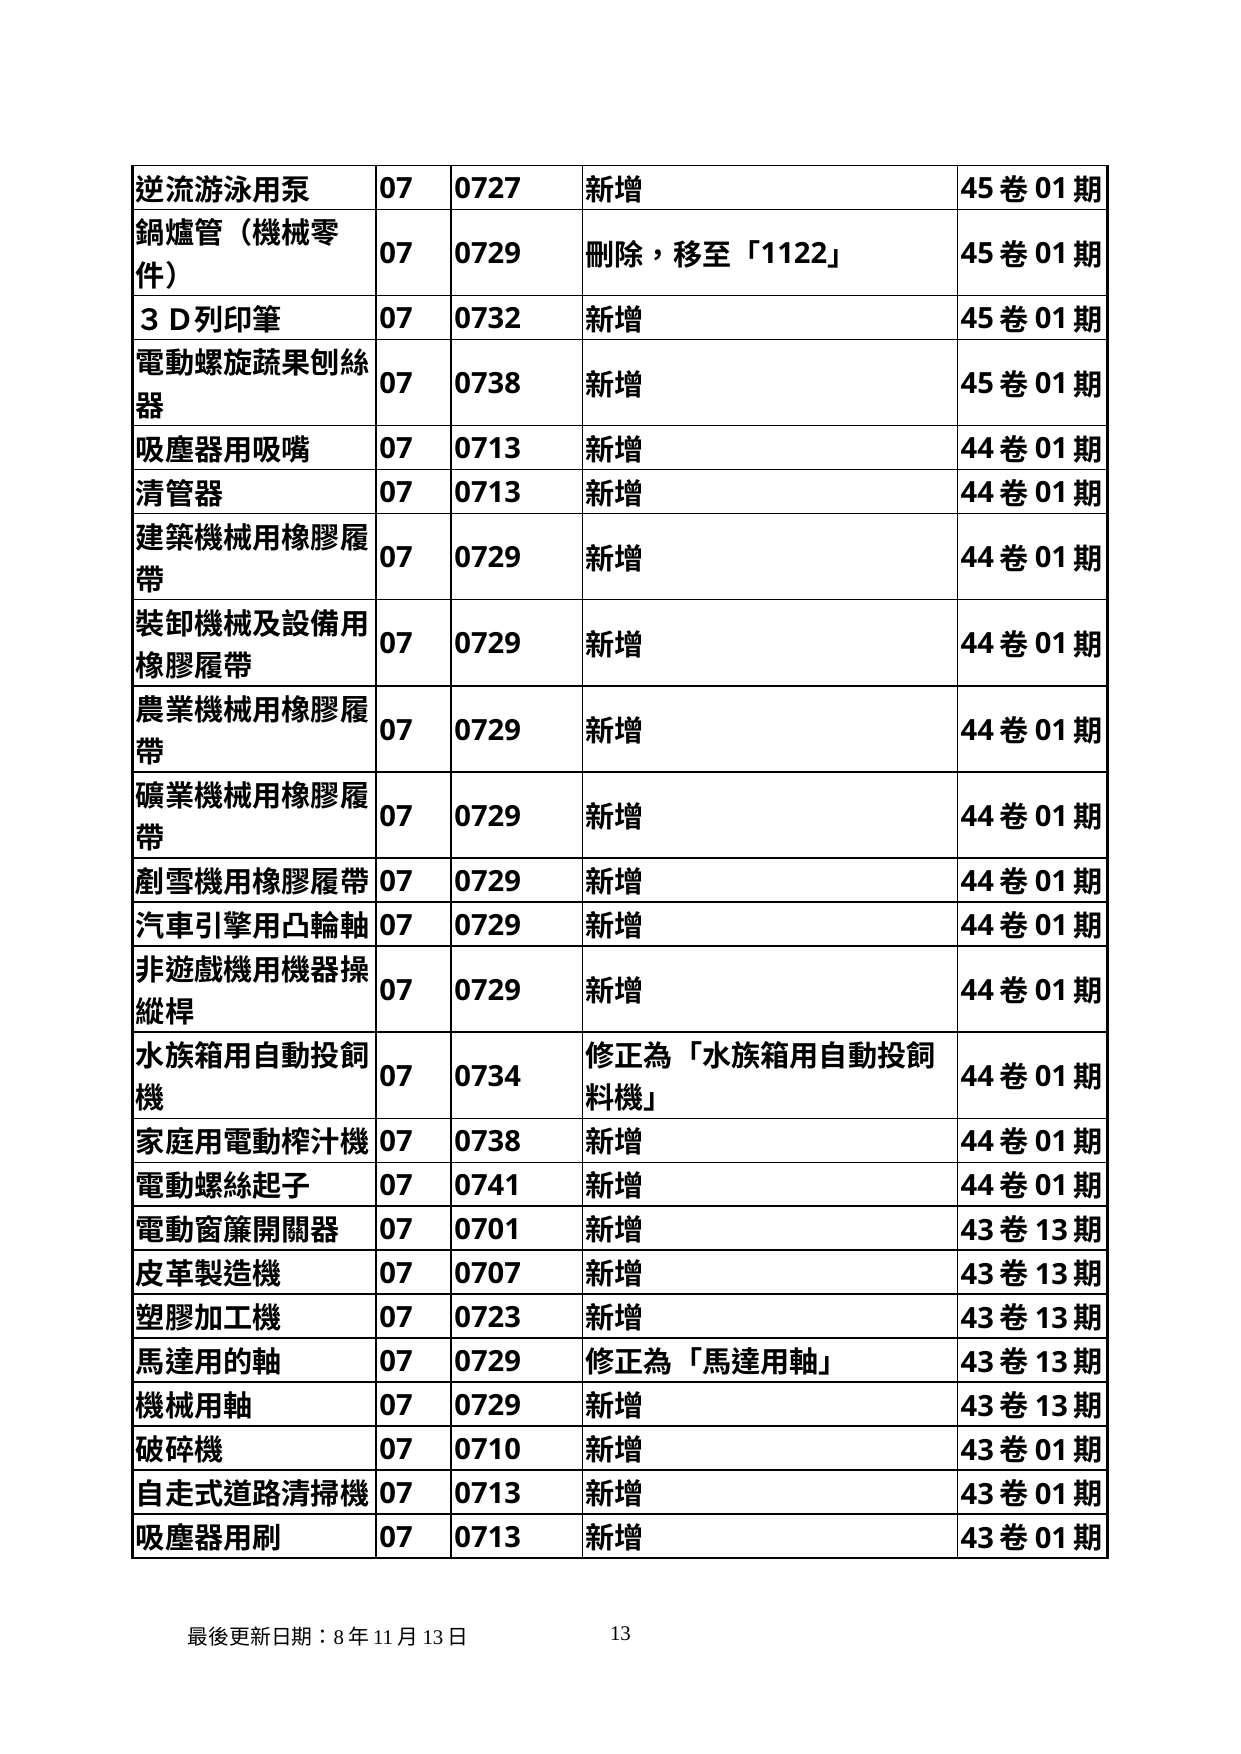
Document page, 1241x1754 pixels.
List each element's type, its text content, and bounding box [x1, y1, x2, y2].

table_cell 剷雪機用橡膠履帶 [134, 859, 375, 901]
table_cell 0738 [452, 1119, 582, 1161]
table_cell 45卷01期 [958, 166, 1106, 208]
table_cell 45卷01期 [958, 296, 1106, 338]
table_cell 07 [377, 514, 450, 599]
table_cell 鍋爐管（機械零件） [134, 210, 375, 294]
table_cell 新增 [583, 296, 957, 338]
table_cell 07 [377, 773, 450, 857]
table_cell 07 [377, 166, 450, 208]
table_cell 44卷01期 [958, 903, 1106, 945]
table_cell 0729 [452, 600, 582, 685]
table_cell 農業機械用橡膠履帶 [134, 687, 375, 771]
table_cell 新增 [583, 859, 957, 901]
table_cell 新增 [583, 1163, 957, 1205]
table_cell 44卷01期 [958, 773, 1106, 857]
table_cell 新增 [583, 1119, 957, 1161]
table_cell 裝卸機械及設備用橡膠履帶 [134, 600, 375, 685]
table_cell 逆流游泳用泵 [134, 166, 375, 208]
table_cell 0732 [452, 296, 582, 338]
table_cell 0738 [452, 340, 582, 425]
table_cell 43卷13期 [958, 1295, 1106, 1337]
table_cell 07 [377, 1471, 450, 1513]
table_cell 新增 [583, 1427, 957, 1469]
table_cell 43卷13期 [958, 1207, 1106, 1249]
table_cell 新增 [583, 340, 957, 425]
table_cell 44卷01期 [958, 947, 1106, 1031]
table_cell 07 [377, 600, 450, 685]
table_cell 44卷01期 [958, 687, 1106, 771]
table_cell 0729 [452, 210, 582, 294]
table_cell 電動螺旋蔬果刨絲器 [134, 340, 375, 425]
table_cell 新增 [583, 1515, 957, 1557]
table_cell 新增 [583, 947, 957, 1031]
table_cell 修正為「水族箱用自動投飼料機」 [583, 1033, 957, 1117]
table_cell 07 [377, 1033, 450, 1117]
table_cell 07 [377, 1163, 450, 1205]
table_cell 44卷01期 [958, 426, 1106, 469]
table_cell 新增 [583, 903, 957, 945]
table_cell 新增 [583, 773, 957, 857]
table_cell 電動螺絲起子 [134, 1163, 375, 1205]
table_cell 0729 [452, 687, 582, 771]
table_cell 0727 [452, 166, 582, 208]
table_cell 新增 [583, 1471, 957, 1513]
table_cell 44卷01期 [958, 1119, 1106, 1161]
table_cell 自走式道路清掃機 [134, 1471, 375, 1513]
table_cell 修正為「馬達用軸」 [583, 1339, 957, 1381]
table_cell 新增 [583, 1295, 957, 1337]
table_cell 0734 [452, 1033, 582, 1117]
table_cell 07 [377, 1339, 450, 1381]
table_cell 0729 [452, 947, 582, 1031]
table_cell 0701 [452, 1207, 582, 1249]
table_cell 清管器 [134, 470, 375, 513]
table_cell 07 [377, 947, 450, 1031]
table_cell 07 [377, 1295, 450, 1337]
table_cell 汽車引擎用凸輪軸 [134, 903, 375, 945]
table_cell 43卷01期 [958, 1471, 1106, 1513]
table_cell 0707 [452, 1251, 582, 1293]
table_cell 07 [377, 210, 450, 294]
table_cell 07 [377, 1207, 450, 1249]
table_cell 07 [377, 1119, 450, 1161]
table_cell 0729 [452, 859, 582, 901]
table_cell 44卷01期 [958, 1033, 1106, 1117]
table_cell 新增 [583, 687, 957, 771]
table_cell 新增 [583, 426, 957, 469]
table_cell 07 [377, 1383, 450, 1425]
table_cell 新增 [583, 1383, 957, 1425]
table_cell 新增 [583, 1251, 957, 1293]
table_cell 07 [377, 1515, 450, 1557]
table_cell 45卷01期 [958, 210, 1106, 294]
table_cell 0713 [452, 470, 582, 513]
table_cell 44卷01期 [958, 859, 1106, 901]
table_cell 0710 [452, 1427, 582, 1469]
table_cell 0723 [452, 1295, 582, 1337]
table_cell 07 [377, 340, 450, 425]
table_cell 43卷13期 [958, 1383, 1106, 1425]
table_cell 43卷13期 [958, 1251, 1106, 1293]
table_cell 43卷01期 [958, 1427, 1106, 1469]
table_cell 44卷01期 [958, 514, 1106, 599]
table_cell 新增 [583, 470, 957, 513]
table_cell 新增 [583, 514, 957, 599]
table_cell 0741 [452, 1163, 582, 1205]
table_cell 07 [377, 687, 450, 771]
table_cell 0713 [452, 1471, 582, 1513]
table_cell 塑膠加工機 [134, 1295, 375, 1337]
table_cell ３Ｄ列印筆 [134, 296, 375, 338]
table_cell 吸塵器用吸嘴 [134, 426, 375, 469]
table_cell 0729 [452, 1339, 582, 1381]
table_cell 07 [377, 1427, 450, 1469]
table_cell 44卷01期 [958, 470, 1106, 513]
table_cell 07 [377, 296, 450, 338]
table_cell 電動窗簾開關器 [134, 1207, 375, 1249]
table_cell 07 [377, 859, 450, 901]
table_cell 建築機械用橡膠履帶 [134, 514, 375, 599]
table_cell 0729 [452, 773, 582, 857]
table_cell 家庭用電動榨汁機 [134, 1119, 375, 1161]
table_cell 43卷01期 [958, 1515, 1106, 1557]
table_cell 0713 [452, 1515, 582, 1557]
table_cell 07 [377, 470, 450, 513]
table_cell 44卷01期 [958, 1163, 1106, 1205]
table_cell 07 [377, 903, 450, 945]
table_cell 07 [377, 1251, 450, 1293]
table_cell 0729 [452, 514, 582, 599]
table_cell 機械用軸 [134, 1383, 375, 1425]
table_cell 非遊戲機用機器操縱桿 [134, 947, 375, 1031]
table_cell 新增 [583, 166, 957, 208]
table_cell 水族箱用自動投飼機 [134, 1033, 375, 1117]
table_cell 44卷01期 [958, 600, 1106, 685]
table_cell 07 [377, 426, 450, 469]
table_cell 皮革製造機 [134, 1251, 375, 1293]
table_cell 新增 [583, 600, 957, 685]
table_cell 破碎機 [134, 1427, 375, 1469]
table_cell 馬達用的軸 [134, 1339, 375, 1381]
table_cell 刪除，移至「1122」 [583, 210, 957, 294]
table_cell 45卷01期 [958, 340, 1106, 425]
table_cell 0729 [452, 1383, 582, 1425]
table_cell 新增 [583, 1207, 957, 1249]
table_cell 礦業機械用橡膠履帶 [134, 773, 375, 857]
table_cell 43卷13期 [958, 1339, 1106, 1381]
table_cell 0729 [452, 903, 582, 945]
table_cell 吸塵器用刷 [134, 1515, 375, 1557]
table_cell 0713 [452, 426, 582, 469]
